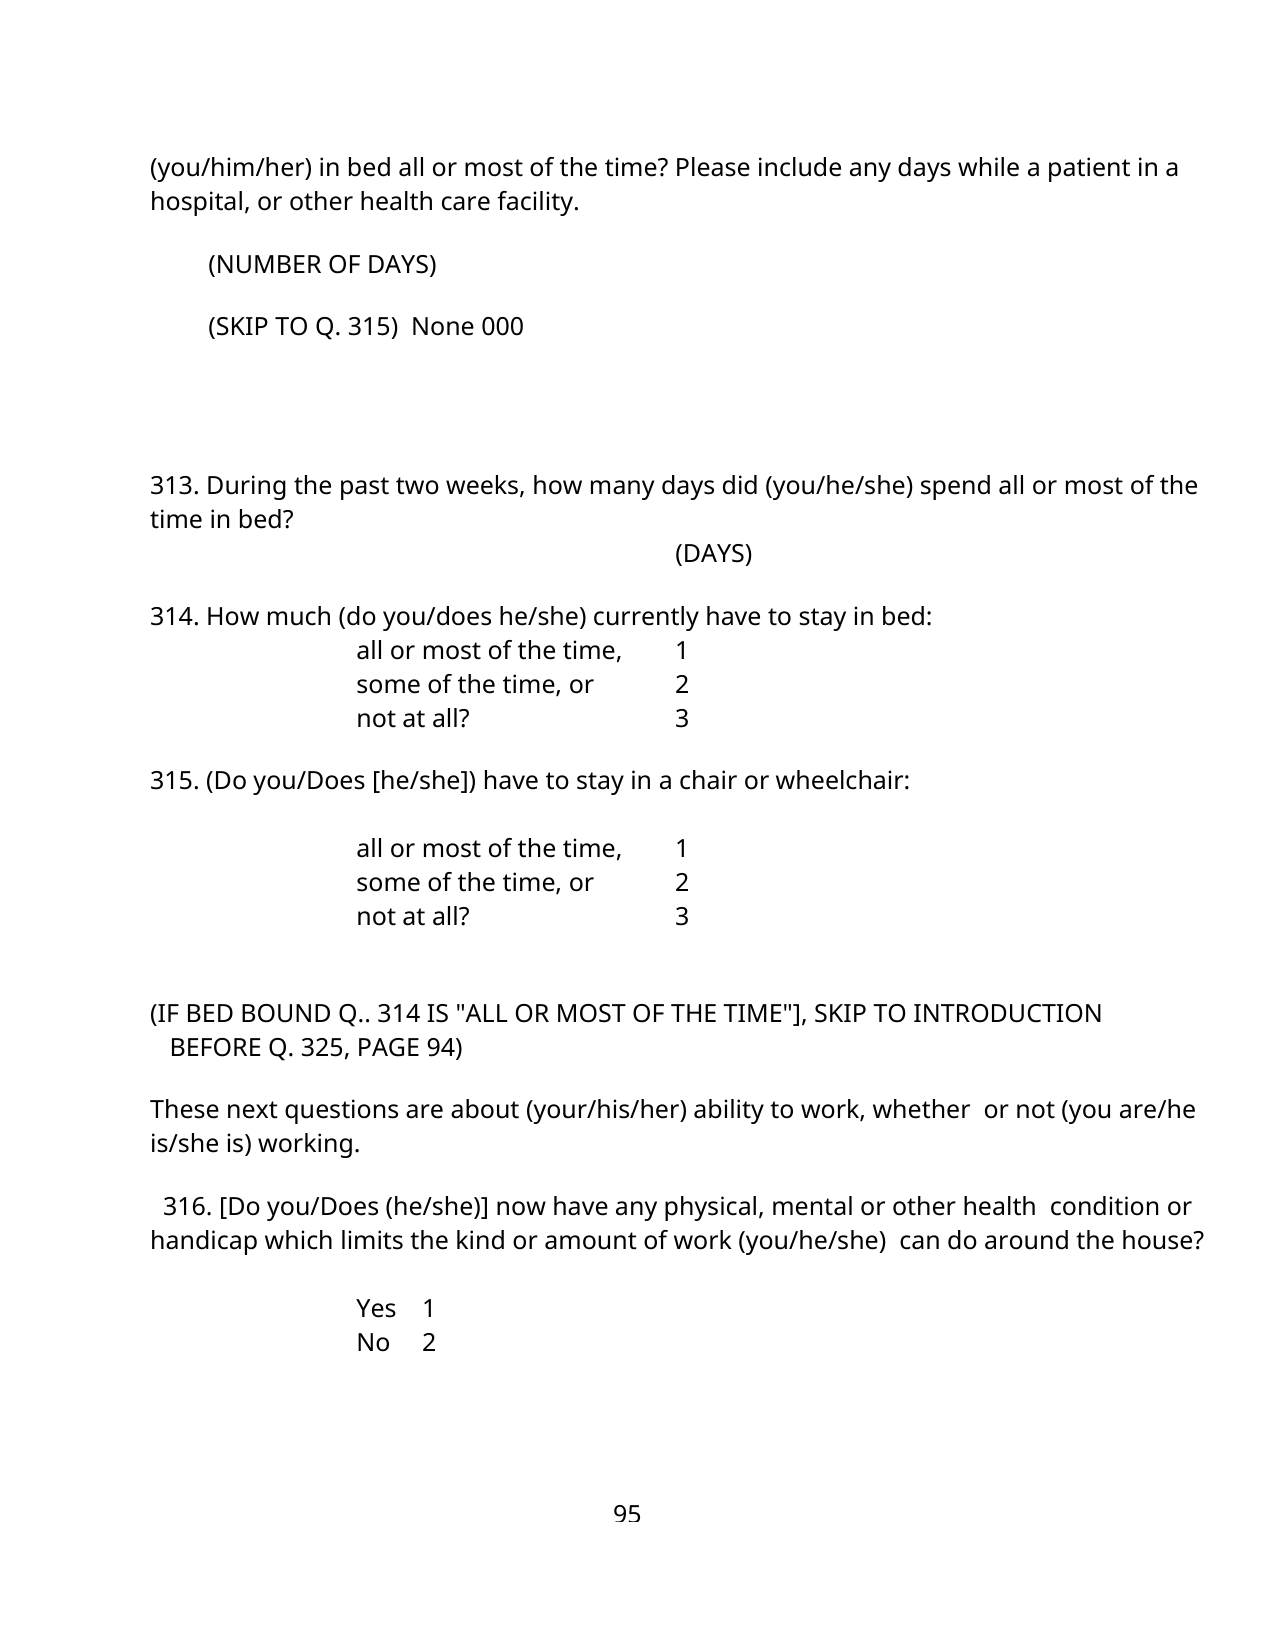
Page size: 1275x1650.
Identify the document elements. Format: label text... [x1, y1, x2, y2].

text not at all? 3 [150, 700, 1209, 734]
text 313. During the past two weeks, how many days did (you/he/she) spend all or most of the time in bed? [150, 468, 1209, 536]
text not at all? 3 [150, 899, 1209, 933]
text some of the time, or 2 [150, 666, 1209, 700]
text Yes 1 [150, 1291, 1209, 1325]
text all or most of the time, 1 [150, 831, 1209, 865]
text 315. (Do you/Does [he/she]) have to stay in a chair or wheelchair: [150, 763, 1209, 797]
text (DAYS) [150, 536, 1209, 570]
text (IF BED BOUND Q.. 314 IS "ALL OR MOST OF THE TIME"], SKIP TO INTRODUCTION [150, 996, 1209, 1029]
text 314. How much (do you/does he/she) currently have to stay in bed: [150, 598, 1209, 632]
text all or most of the time, 1 [150, 632, 1209, 666]
text (NUMBER OF DAYS) [150, 246, 1209, 281]
text (SKIP TO Q. 315) None 000 [150, 309, 1209, 343]
text These next questions are about (your/his/her) ability to work, whether or not (you are/he is/she is) working. [150, 1092, 1209, 1160]
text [150, 150, 1209, 218]
text BEFORE Q. 325, PAGE 94) [150, 1029, 1209, 1064]
text 316. [Do you/Does (he/she)] now have any physical, mental or other health condition or handicap which limits the kind or amount of work (you/he/she) can do around the house? [150, 1188, 1209, 1257]
text No 2 [150, 1325, 1209, 1359]
text some of the time, or 2 [150, 865, 1209, 899]
